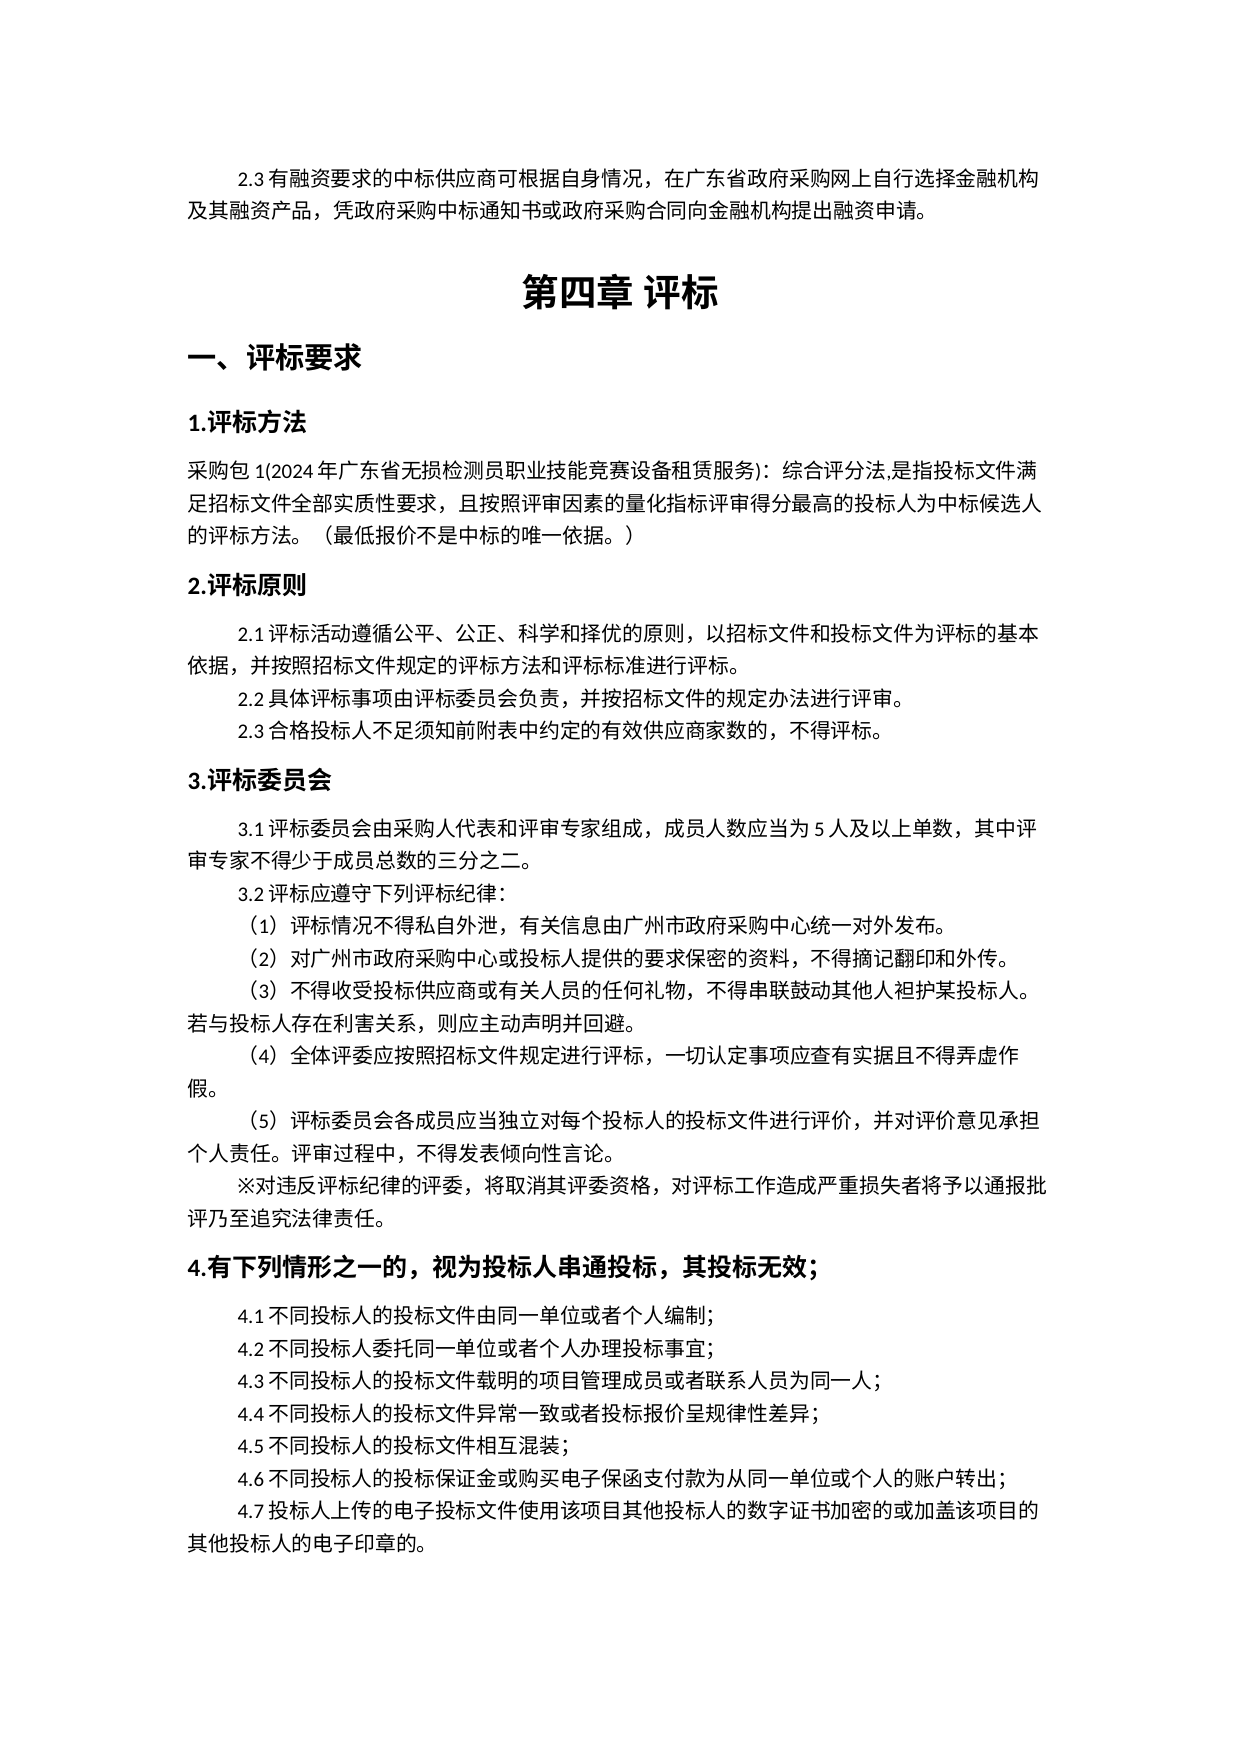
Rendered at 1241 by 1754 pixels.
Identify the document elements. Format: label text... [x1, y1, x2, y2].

text 1.评标方法 [187, 389, 1053, 454]
text 第四章 评标 [187, 259, 1053, 324]
text （5）评标委员会各成员应当独立对每个投标人的投标文件进行评价，并对评价意见承担个人责任。评审过程中，不得发表倾向性言论。 [187, 1104, 1053, 1169]
text 4.5不同投标人的投标文件相互混装； [187, 1429, 1053, 1462]
text 2.3有融资要求的中标供应商可根据自身情况，在广东省政府采购网上自行选择金融机构及其融资产品，凭政府采购中标通知书或政府采购合同向金融机构提出融资申请。 [187, 162, 1053, 227]
text 4.6不同投标人的投标保证金或购买电子保函支付款为从同一单位或个人的账户转出； [187, 1462, 1053, 1494]
text 2.评标原则 [187, 552, 1053, 617]
text 2.1评标活动遵循公平、公正、科学和择优的原则，以招标文件和投标文件为评标的基本依据，并按照招标文件规定的评标方法和评标标准进行评标。 [187, 617, 1053, 682]
text （4）全体评委应按照招标文件规定进行评标，一切认定事项应查有实据且不得弄虚作假。 [187, 1039, 1053, 1104]
text （2）对广州市政府采购中心或投标人提供的要求保密的资料，不得摘记翻印和外传。 [187, 942, 1053, 974]
text 3.评标委员会 [187, 747, 1053, 812]
text 一、评标要求 [187, 324, 1053, 389]
text 采购包1(2024年广东省无损检测员职业技能竞赛设备租赁服务)：综合评分法,是指投标文件满足招标文件全部实质性要求，且按照评审因素的量化指标评审得分最高的投标人为中标候选人的评标方法。（最低报价不是中标的唯一依据。） [187, 454, 1053, 552]
text 4.4不同投标人的投标文件异常一致或者投标报价呈规律性差异； [187, 1397, 1053, 1429]
text （1）评标情况不得私自外泄，有关信息由广州市政府采购中心统一对外发布。 [187, 909, 1053, 942]
text 3.2评标应遵守下列评标纪律： [187, 877, 1053, 909]
text 2.3合格投标人不足须知前附表中约定的有效供应商家数的，不得评标。 [187, 714, 1053, 747]
text 4.1不同投标人的投标文件由同一单位或者个人编制； [187, 1299, 1053, 1332]
text 4.有下列情形之一的，视为投标人串通投标，其投标无效； [187, 1234, 1053, 1299]
text 2.2具体评标事项由评标委员会负责，并按招标文件的规定办法进行评审。 [187, 682, 1053, 714]
text 4.3不同投标人的投标文件载明的项目管理成员或者联系人员为同一人； [187, 1364, 1053, 1397]
text （3）不得收受投标供应商或有关人员的任何礼物，不得串联鼓动其他人袒护某投标人。若与投标人存在利害关系，则应主动声明并回避。 [187, 974, 1053, 1039]
text ※对违反评标纪律的评委，将取消其评委资格，对评标工作造成严重损失者将予以通报批评乃至追究法律责任。 [187, 1169, 1053, 1234]
text 3.1评标委员会由采购人代表和评审专家组成，成员人数应当为5人及以上单数，其中评审专家不得少于成员总数的三分之二。 [187, 812, 1053, 877]
text 4.7投标人上传的电子投标文件使用该项目其他投标人的数字证书加密的或加盖该项目的其他投标人的电子印章的。 [187, 1494, 1053, 1559]
text 4.2不同投标人委托同一单位或者个人办理投标事宜； [187, 1332, 1053, 1364]
